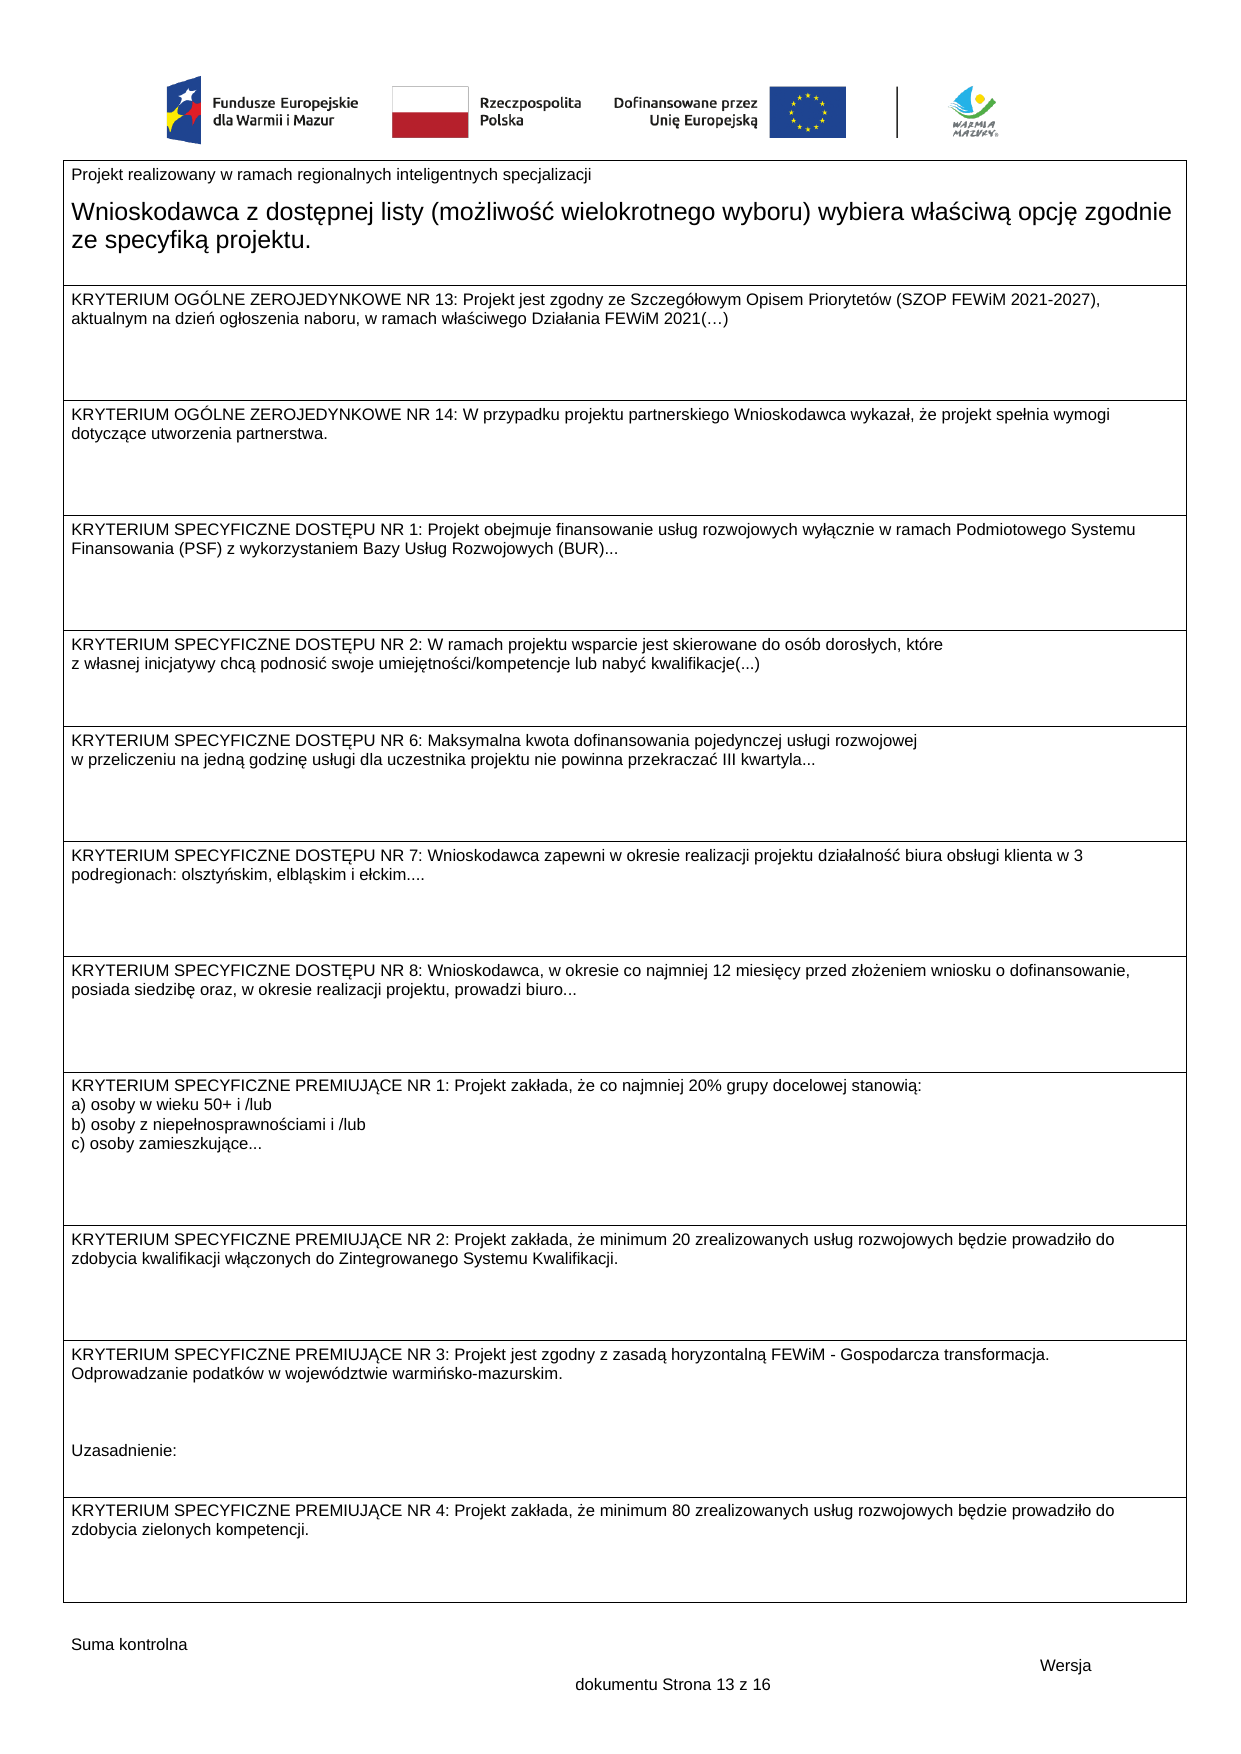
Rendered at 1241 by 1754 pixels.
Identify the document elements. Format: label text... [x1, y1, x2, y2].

table_header Projekt realizowany w ramach regionalnych inteligentnych specjalizacji Wnioskodawca z dostępnej listy (możliwość wielokrotnego wyboru) wybiera właściwą opcję zgodnie ze specyfiką projektu. [64, 161, 1186, 285]
table_cell KRYTERIUM SPECYFICZNE DOSTĘPU NR 2: W ramach projektu wsparcie jest skierowane do osób dorosłych, które z własnej inicjatywy chcą podnosić swoje umiejętności/kompetencje lub nabyć kwalifikacje(...) [64, 631, 1186, 726]
table_cell KRYTERIUM OGÓLNE ZEROJEDYNKOWE NR 14: W przypadku projektu partnerskiego Wnioskodawca wykazał, że projekt spełnia wymogi dotyczące utworzenia partnerstwa. [64, 401, 1186, 515]
table_cell KRYTERIUM SPECYFICZNE DOSTĘPU NR 6: Maksymalna kwota dofinansowania pojedynczej usługi rozwojowej w przeliczeniu na jedną godzinę usługi dla uczestnika projektu nie powinna przekraczać III kwartyla... [64, 727, 1186, 841]
table_cell KRYTERIUM SPECYFICZNE PREMIUJĄCE NR 1: Projekt zakłada, że co najmniej 20% grupy docelowej stanowią: a) osoby w wieku 50+ i /lub b) osoby z niepełnosprawnościami i /lub c) osoby zamieszkujące... [64, 1073, 1186, 1225]
picture [150, 59, 1091, 160]
table_cell KRYTERIUM SPECYFICZNE PREMIUJĄCE NR 2: Projekt zakłada, że minimum 20 zrealizowanych usług rozwojowych będzie prowadziło do zdobycia kwalifikacji włączonych do Zintegrowanego Systemu Kwalifikacji. [64, 1226, 1186, 1340]
table_cell KRYTERIUM SPECYFICZNE PREMIUJĄCE NR 4: Projekt zakłada, że minimum 80 zrealizowanych usług rozwojowych będzie prowadziło do zdobycia zielonych kompetencji. [64, 1498, 1186, 1602]
table_cell KRYTERIUM SPECYFICZNE DOSTĘPU NR 1: Projekt obejmuje finansowanie usług rozwojowych wyłącznie w ramach Podmiotowego Systemu Finansowania (PSF) z wykorzystaniem Bazy Usług Rozwojowych (BUR)... [64, 516, 1186, 630]
table_cell KRYTERIUM OGÓLNE ZEROJEDYNKOWE NR 13: Projekt jest zgodny ze Szczegółowym Opisem Priorytetów (SZOP FEWiM 2021-2027), aktualnym na dzień ogłoszenia naboru, w ramach właściwego Działania FEWiM 2021(…) [64, 286, 1186, 400]
table_cell KRYTERIUM SPECYFICZNE DOSTĘPU NR 8: Wnioskodawca, w okresie co najmniej 12 miesięcy przed złożeniem wniosku o dofinansowanie, posiada siedzibę oraz, w okresie realizacji projektu, prowadzi biuro... [64, 957, 1186, 1071]
table_cell KRYTERIUM SPECYFICZNE DOSTĘPU NR 7: Wnioskodawca zapewni w okresie realizacji projektu działalność biura obsługi klienta w 3 podregionach: olsztyńskim, elbląskim i ełckim.... [64, 842, 1186, 956]
table_cell KRYTERIUM SPECYFICZNE PREMIUJĄCE NR 3: Projekt jest zgodny z zasadą horyzontalną FEWiM - Gospodarcza transformacja. Odprowadzanie podatków w województwie warmińsko-mazurskim. Uzasadnienie: [64, 1341, 1186, 1496]
